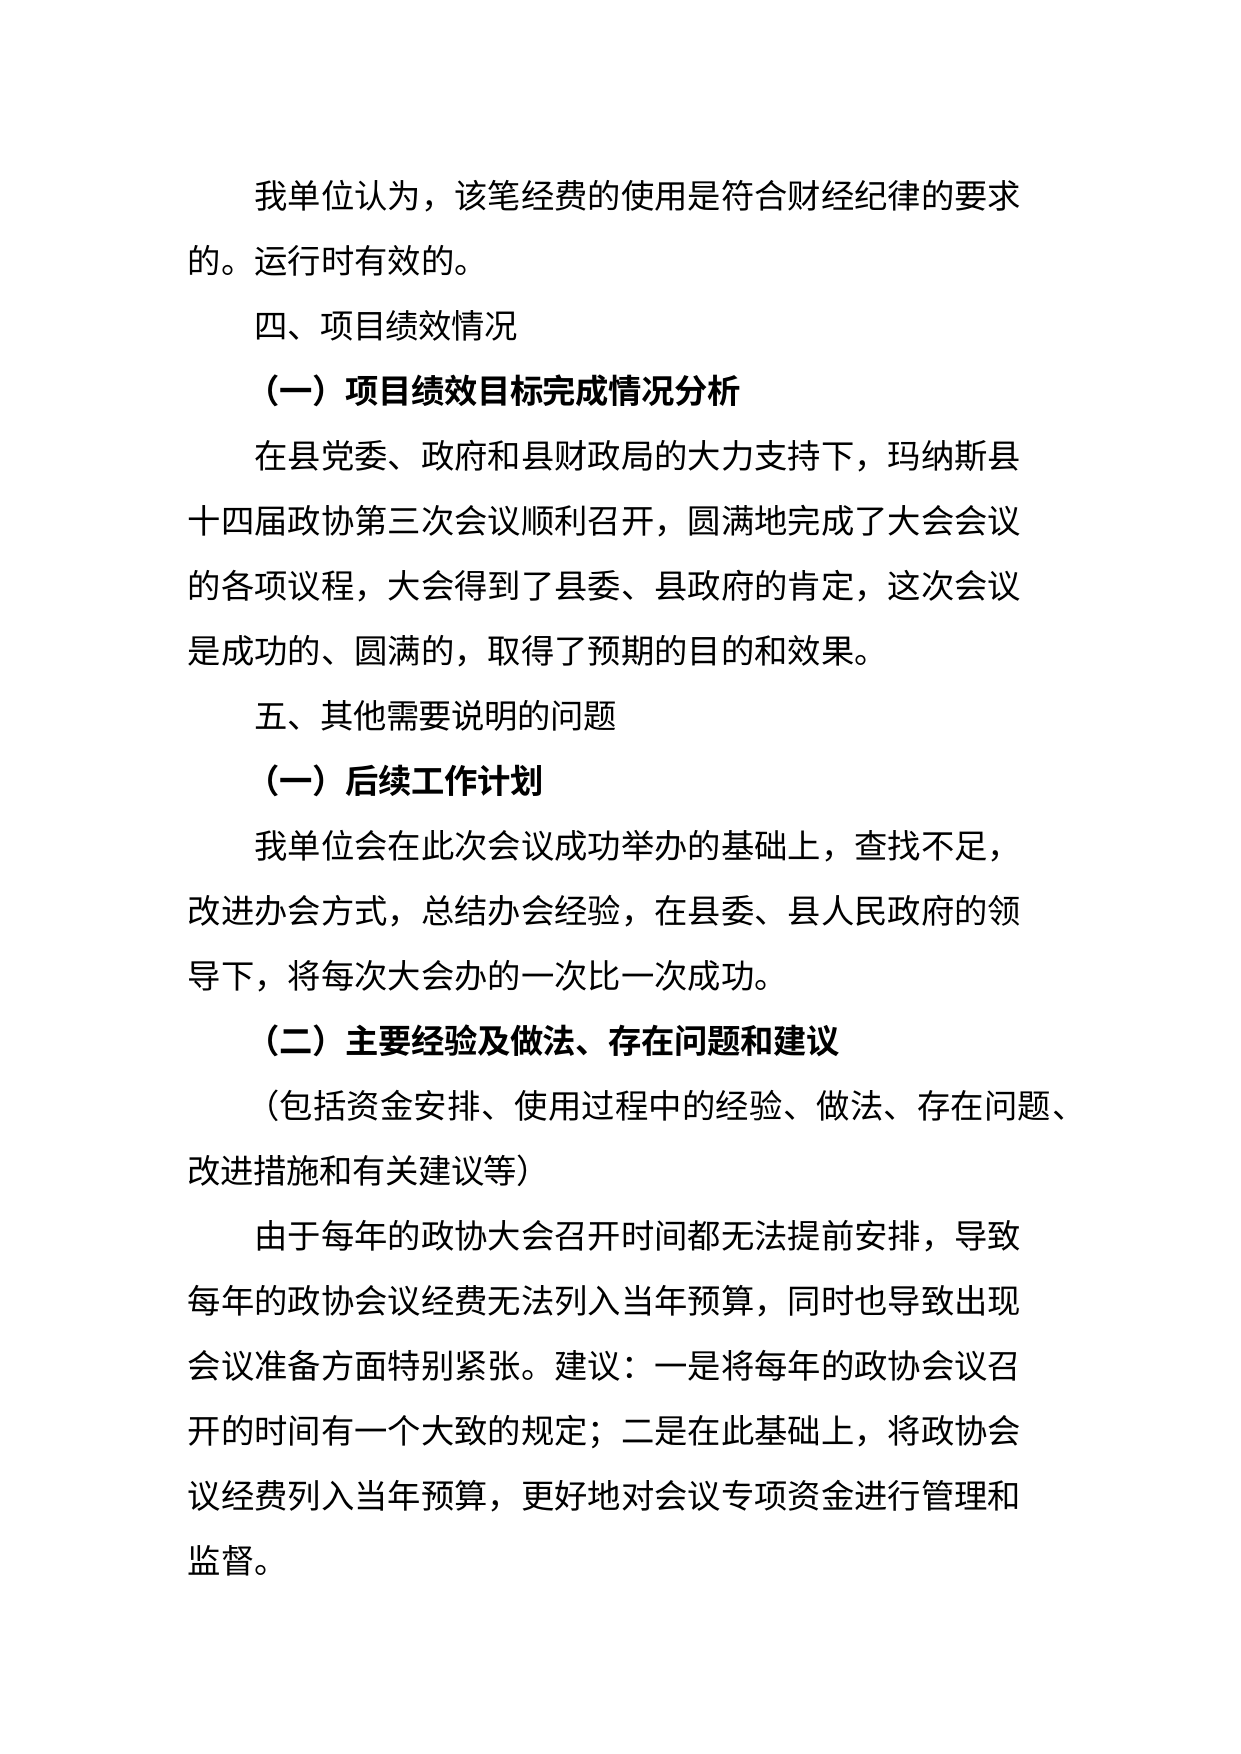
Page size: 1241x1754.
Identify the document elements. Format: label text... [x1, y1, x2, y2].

text 五、其他需要说明的问题 [187, 682, 1053, 747]
text 由于每年的政协大会召开时间都无法提前安排，导致每年的政协会议经费无法列入当年预算，同时也导致出现会议准备方面特别紧张。建议：一是将每年的政协会议召开的时间有一个大致的规定；二是在此基础上，将政协会议经费列入当年预算，更好地对会议专项资金进行管理和监督。 [187, 1202, 1053, 1592]
text （包括资金安排、使用过程中的经验、做法、存在问题、改进措施和有关建议等） [187, 1072, 1053, 1202]
text （一）项目绩效目标完成情况分析 [187, 357, 1053, 422]
text （一）后续工作计划 [187, 747, 1053, 812]
text 我单位认为，该笔经费的使用是符合财经纪律的要求的。运行时有效的。 [187, 162, 1053, 292]
text 在县党委、政府和县财政局的大力支持下，玛纳斯县十四届政协第三次会议顺利召开，圆满地完成了大会会议的各项议程，大会得到了县委、县政府的肯定，这次会议是成功的、圆满的，取得了预期的目的和效果。 [187, 422, 1053, 682]
text （二）主要经验及做法、存在问题和建议 [187, 1007, 1053, 1072]
text 四、项目绩效情况 [187, 292, 1053, 357]
text 我单位会在此次会议成功举办的基础上，查找不足，改进办会方式，总结办会经验，在县委、县人民政府的领导下，将每次大会办的一次比一次成功。 [187, 812, 1053, 1007]
